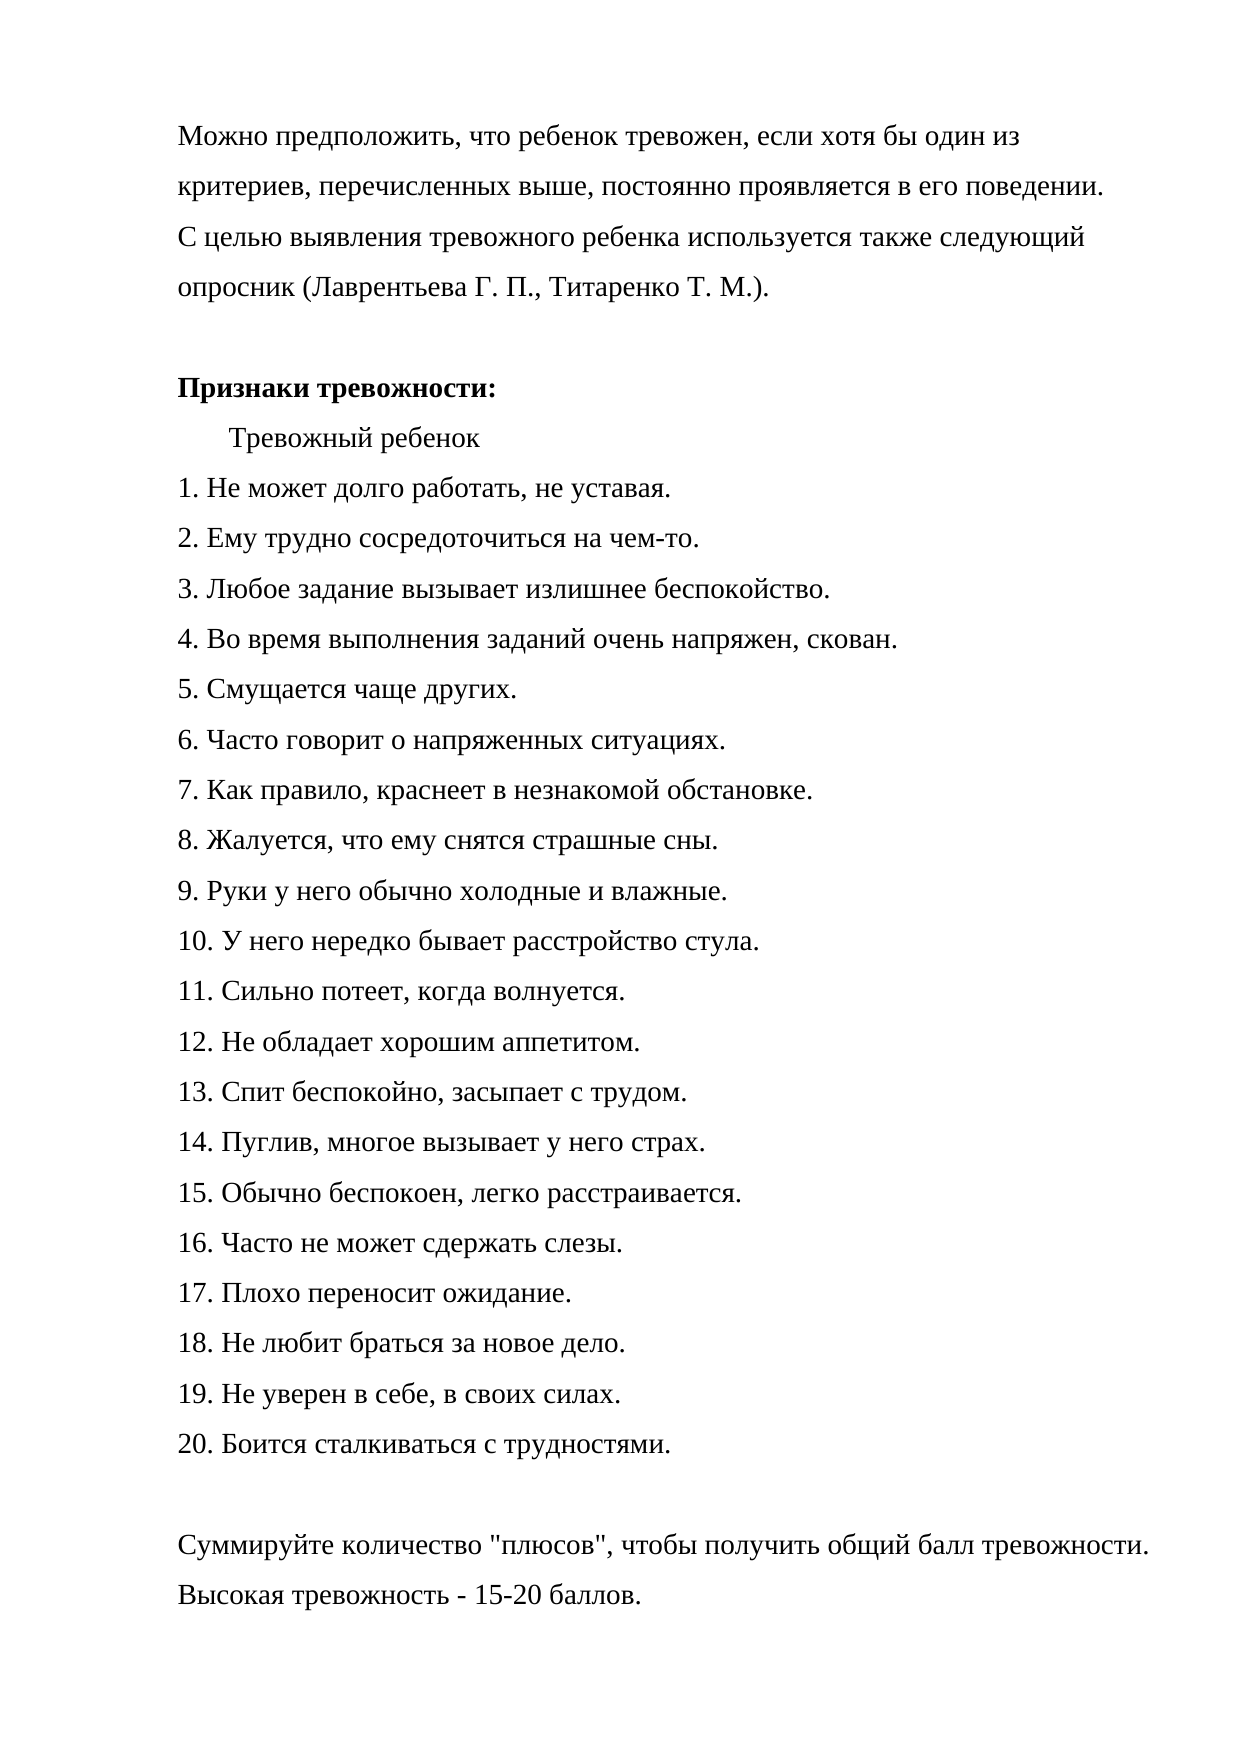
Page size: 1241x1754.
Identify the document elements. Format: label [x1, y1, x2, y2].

text [177, 118, 1152, 1611]
